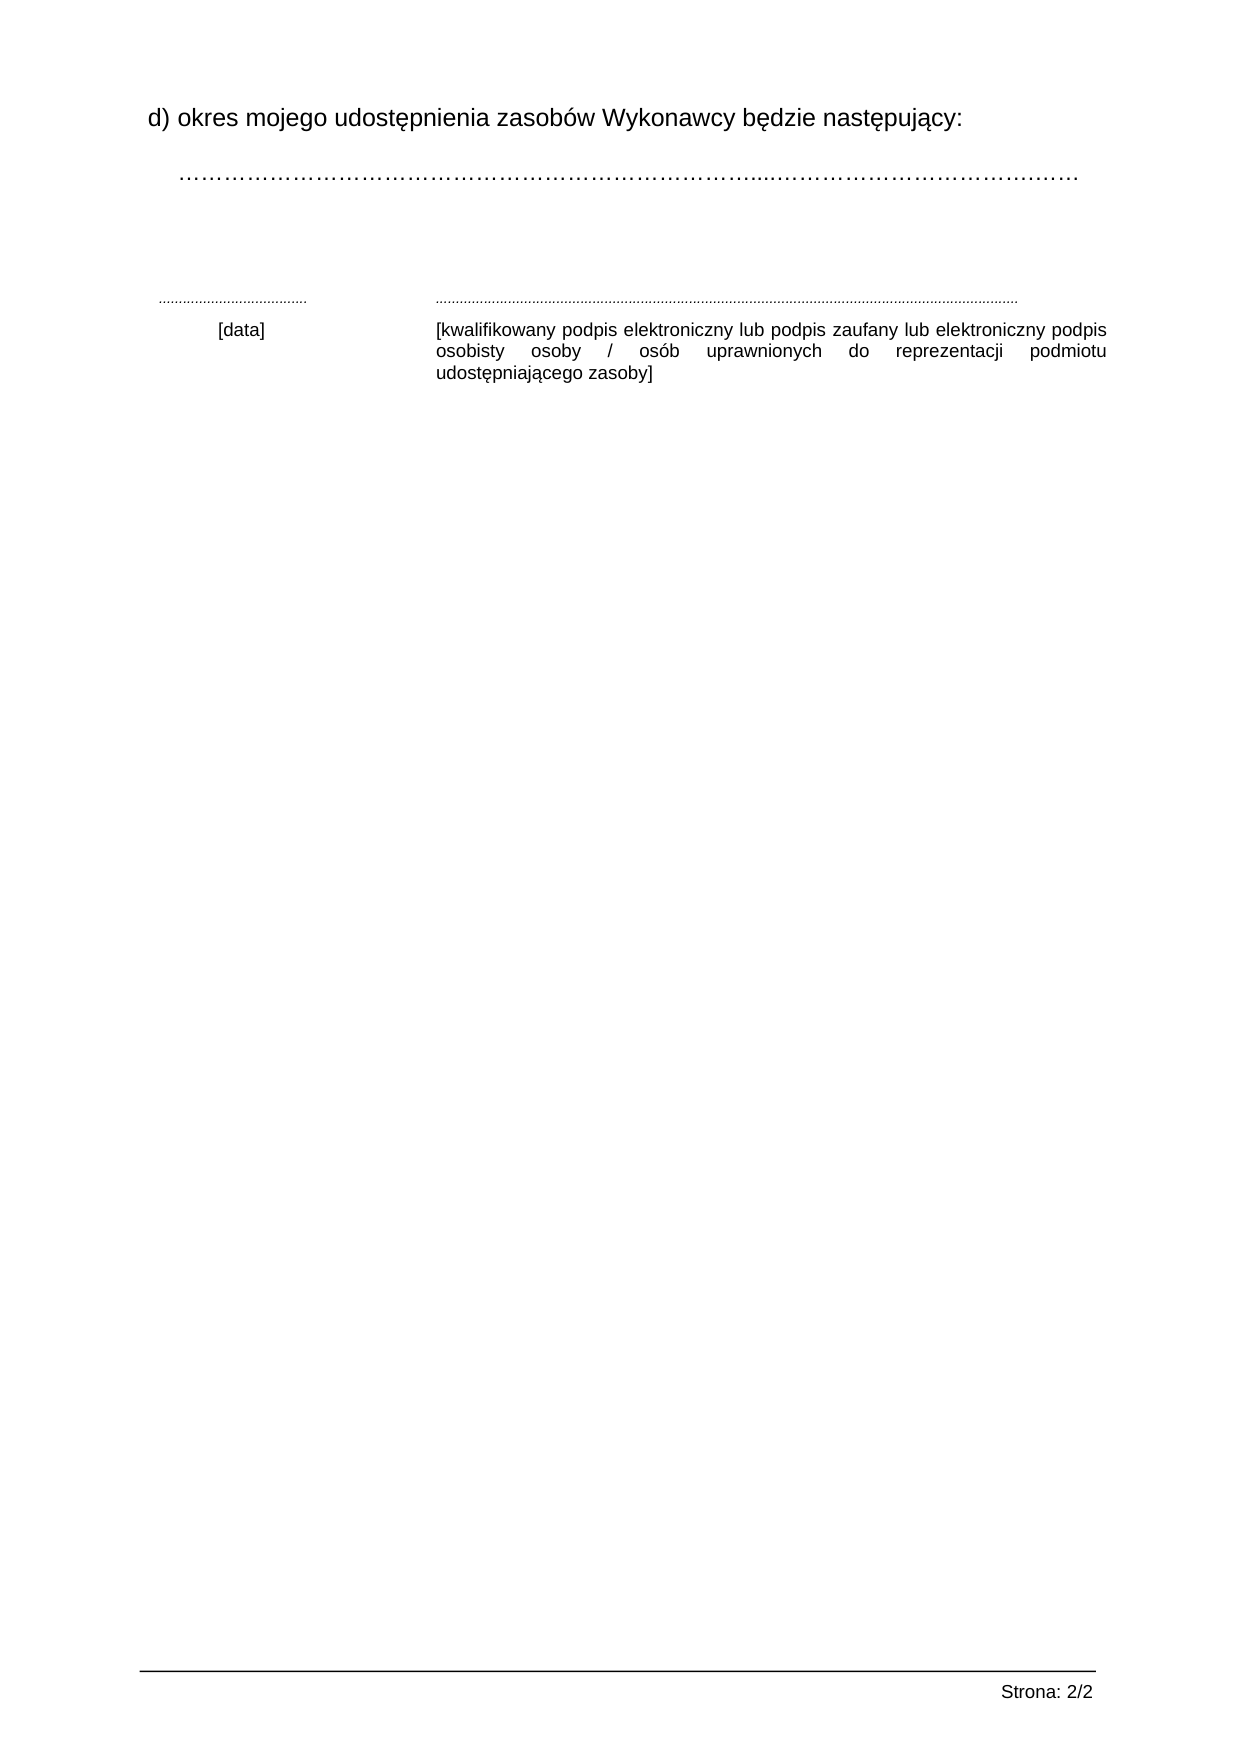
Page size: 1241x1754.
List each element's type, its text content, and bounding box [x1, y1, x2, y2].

table_header ..................................... [data] [148, 261, 424, 389]
text …………………………………………………………………....…………………………….…… [177, 159, 1093, 185]
list okres mojego udostępnienia zasobów Wykonawcy będzie następujący: [148, 103, 1093, 132]
table_header ................................................................................................................................................. [kwalifikowany podpis elektroniczny lub podpis zaufany lub elektroniczny podpis osobisty osoby / osób uprawnionych do reprezentacji podmiotu udostępniającego zasoby] [425, 261, 1119, 389]
